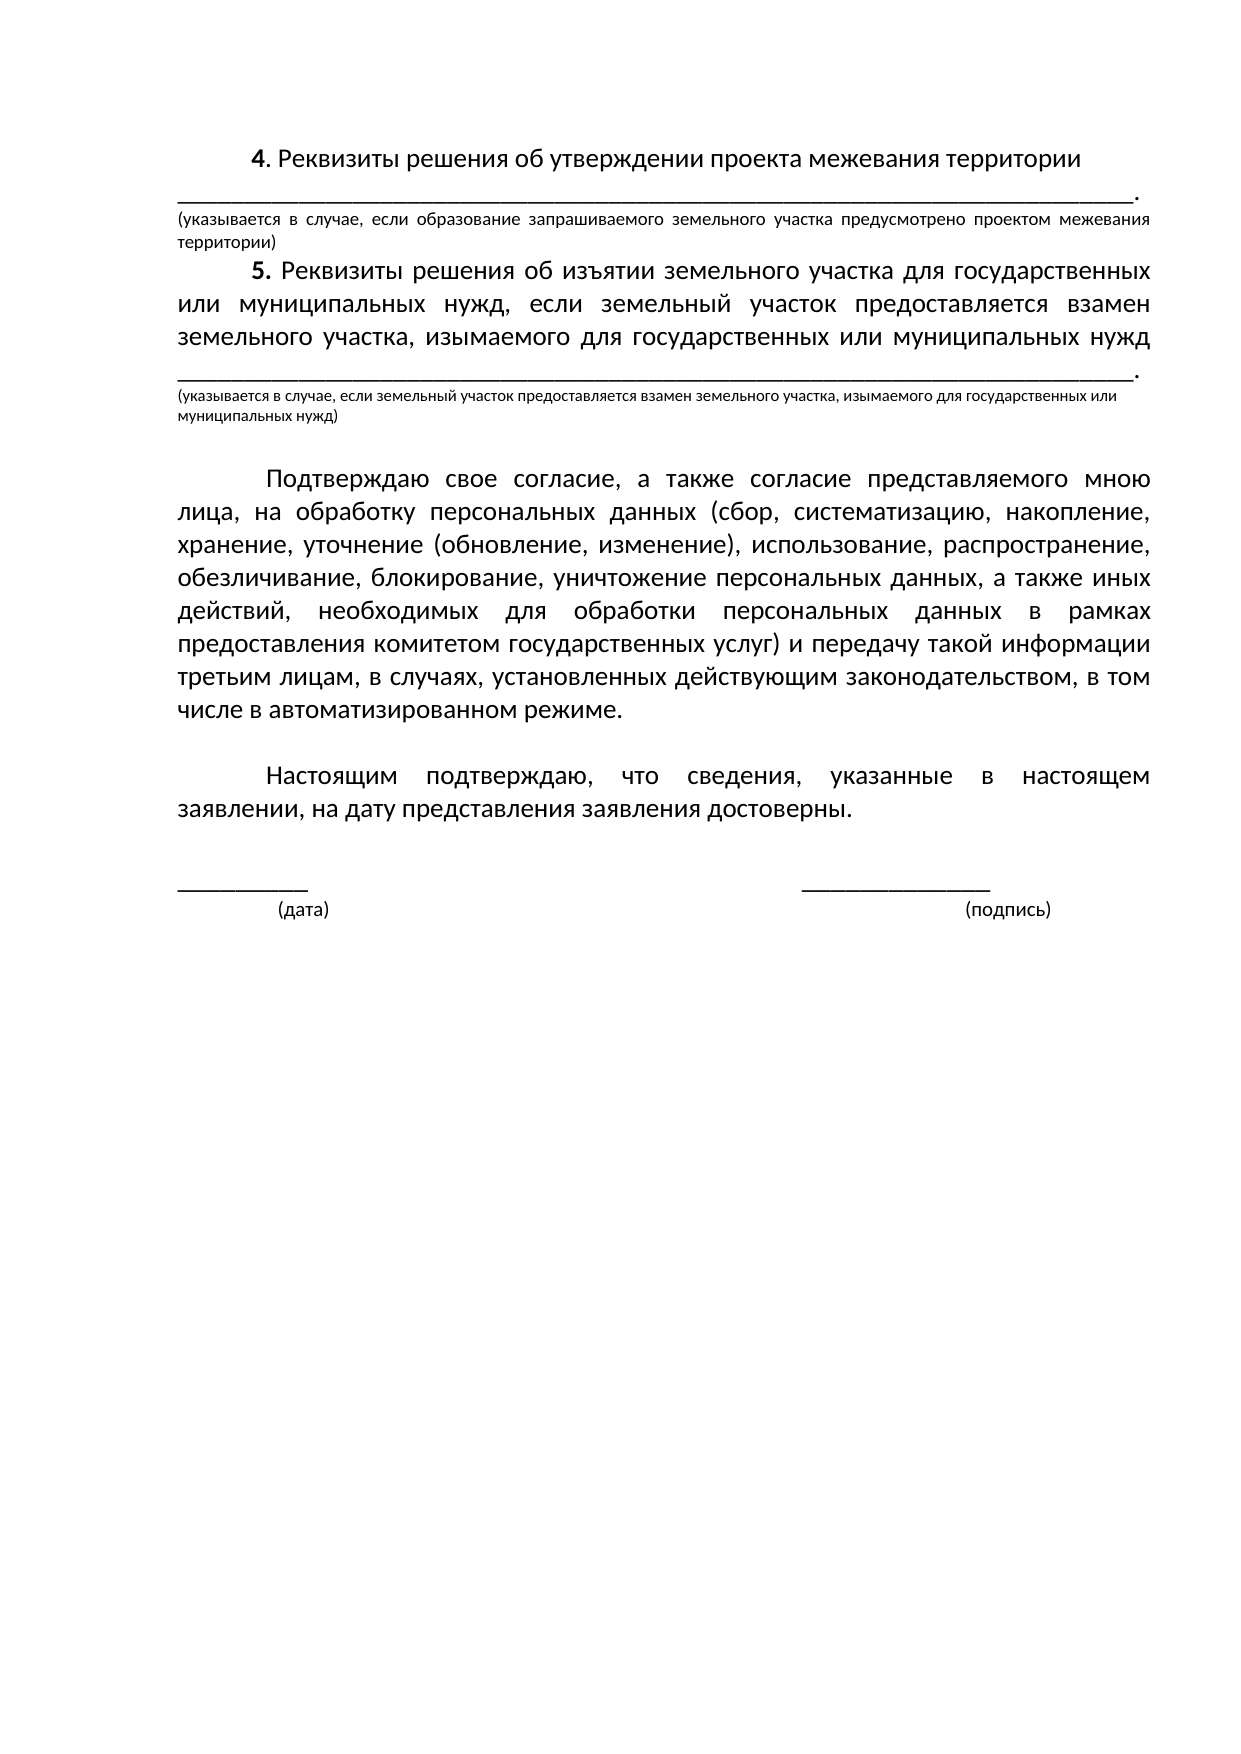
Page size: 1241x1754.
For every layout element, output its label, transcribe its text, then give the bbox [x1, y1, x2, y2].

text Настоящим подтверждаю, что сведения, указанные в настоящем заявлении, на дату представления заявления достоверны. [177, 758, 1152, 824]
text 5. Реквизиты решения об изъятии земельного участка для государственных или муниципальных нужд, если земельный участок предоставляется взамен земельного участка, изымаемого для государственных или муниципальных нужд _______________________________________________________________________. [177, 253, 1152, 385]
text 4. Реквизиты решения об утверждении проекта межевания территории [177, 141, 1152, 174]
text Подтверждаю свое согласие, а также согласие представляемого мною лица, на обработку персональных данных (сбор, систематизацию, накопление, хранение, уточнение (обновление, изменение), использование, распространение, обезличивание, блокирование, уничтожение персональных данных, а также иных действий, необходимых для обработки персональных данных в рамках предоставления комитетом государственных услуг) и передачу такой информации третьим лицам, в случаях, установленных действующим законодательством, в том числе в автоматизированном режиме. [177, 461, 1152, 725]
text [177, 174, 1152, 207]
text _________ _____________ [177, 860, 1152, 896]
text (указывается в случае, если образование запрашиваемого земельного участка предусмотрено проектом межевания территории) [177, 207, 1152, 253]
text (дата) (подпись) [177, 896, 1152, 921]
text (указывается в случае, если земельный участок предоставляется взамен земельного участка, изымаемого для государственных или муниципальных нужд) [177, 385, 1152, 426]
